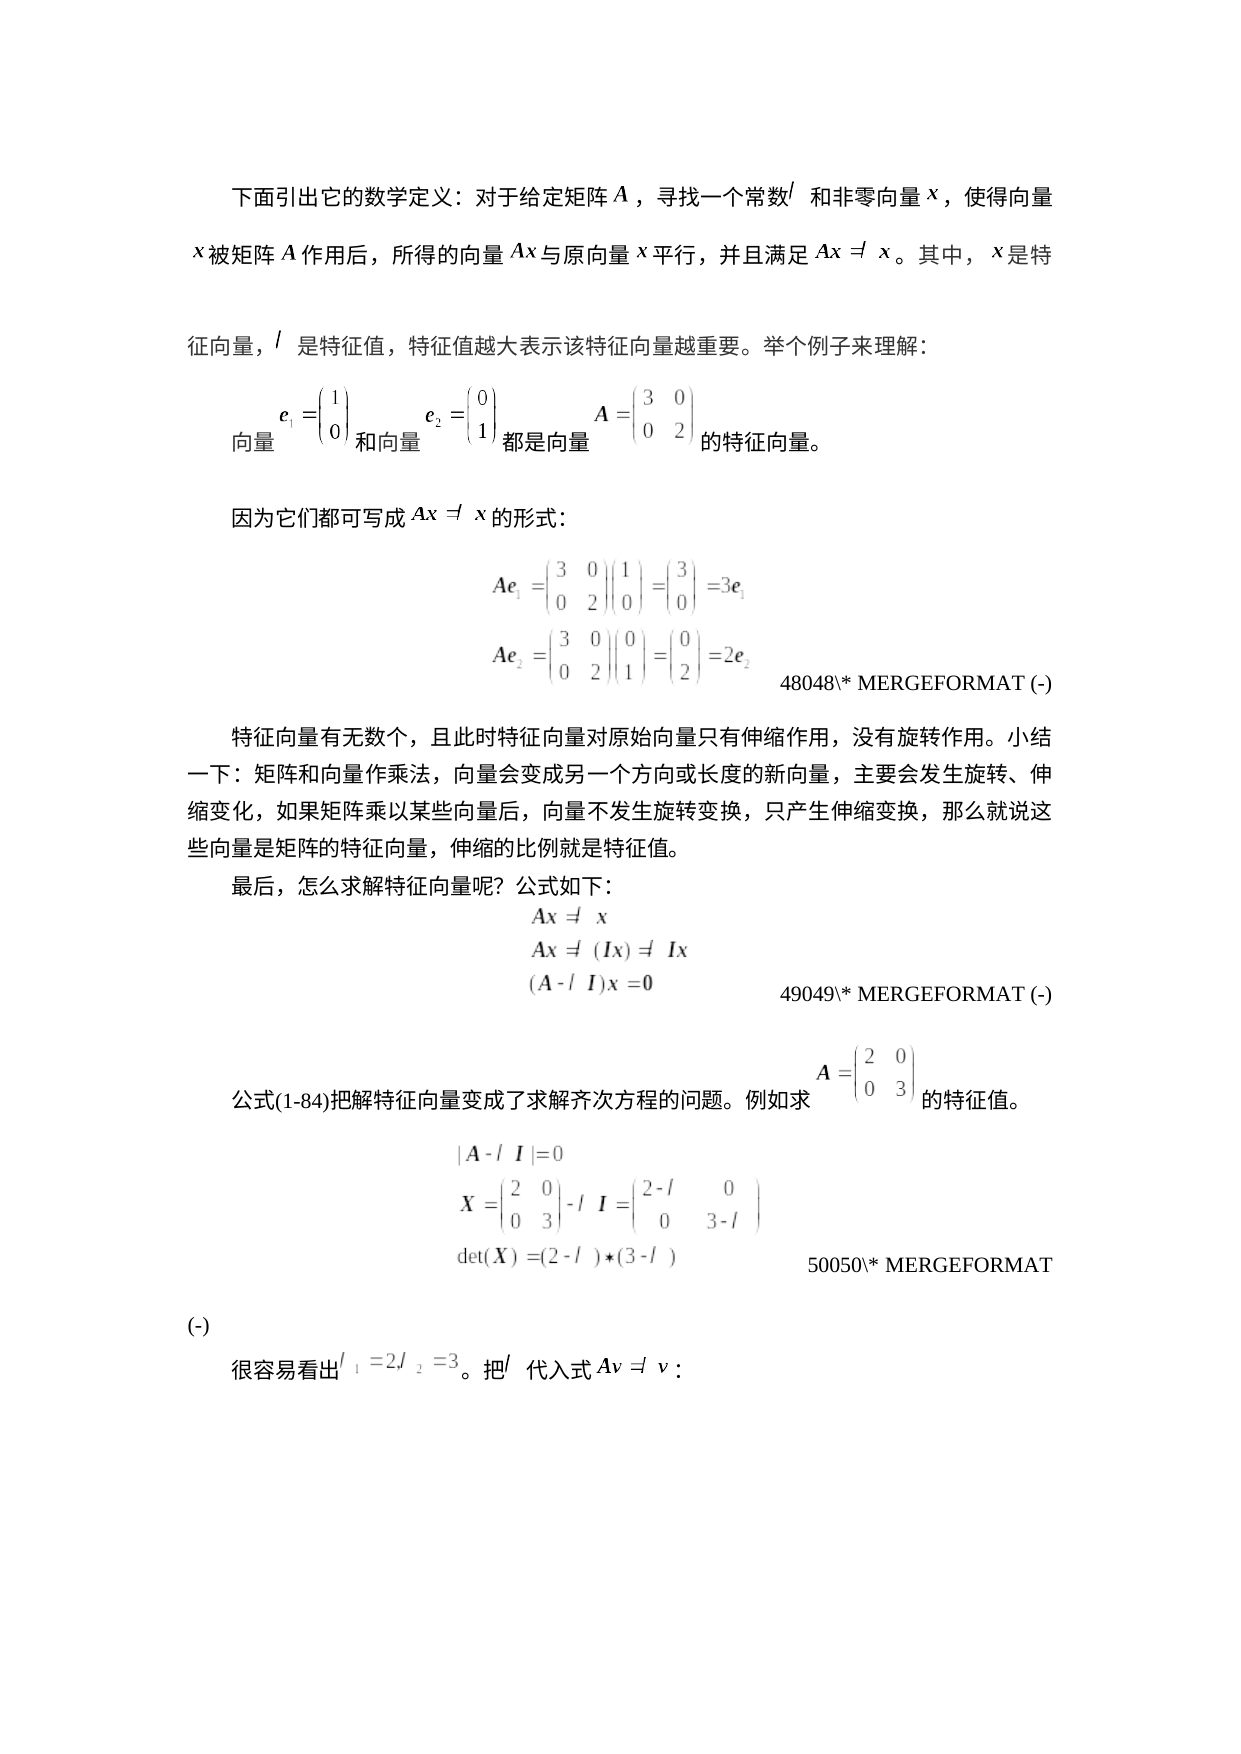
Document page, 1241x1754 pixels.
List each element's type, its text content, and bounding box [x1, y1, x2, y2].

text 很容易看出。把代入式： [187, 1345, 1053, 1410]
text 下面引出它的数学定义：对于给定矩阵，寻找一个常数和非零向量，使得向量被矩阵作用后，所得的向量与原向量平行，并且满足。其中，是特征向量，是特征值，特征值越大表示该特征向量越重要。举个例子来理解： [187, 162, 1053, 376]
text 公式(1-84)把解特征向量变成了求解齐次方程的问题。例如求的特征值。 [187, 1039, 1053, 1137]
text 向量和向量都是向量的特征向量。 [187, 381, 1053, 478]
text 特征向量有无数个，且此时特征向量对原始向量只有伸缩作用，没有旋转作用。小结一下：矩阵和向量作乘法，向量会变成另一个方向或长度的新向量，主要会发生旋转、伸缩变化，如果矩阵乘以某些向量后，向量不发生旋转变换，只产生伸缩变换，那么就说这些向量是矩阵的特征向量，伸缩的比例就是特征值。 [187, 719, 1053, 863]
text 最后，怎么求解特征向量呢？公式如下： [187, 868, 1053, 901]
text 因为它们都可写成的形式： [187, 483, 1053, 548]
